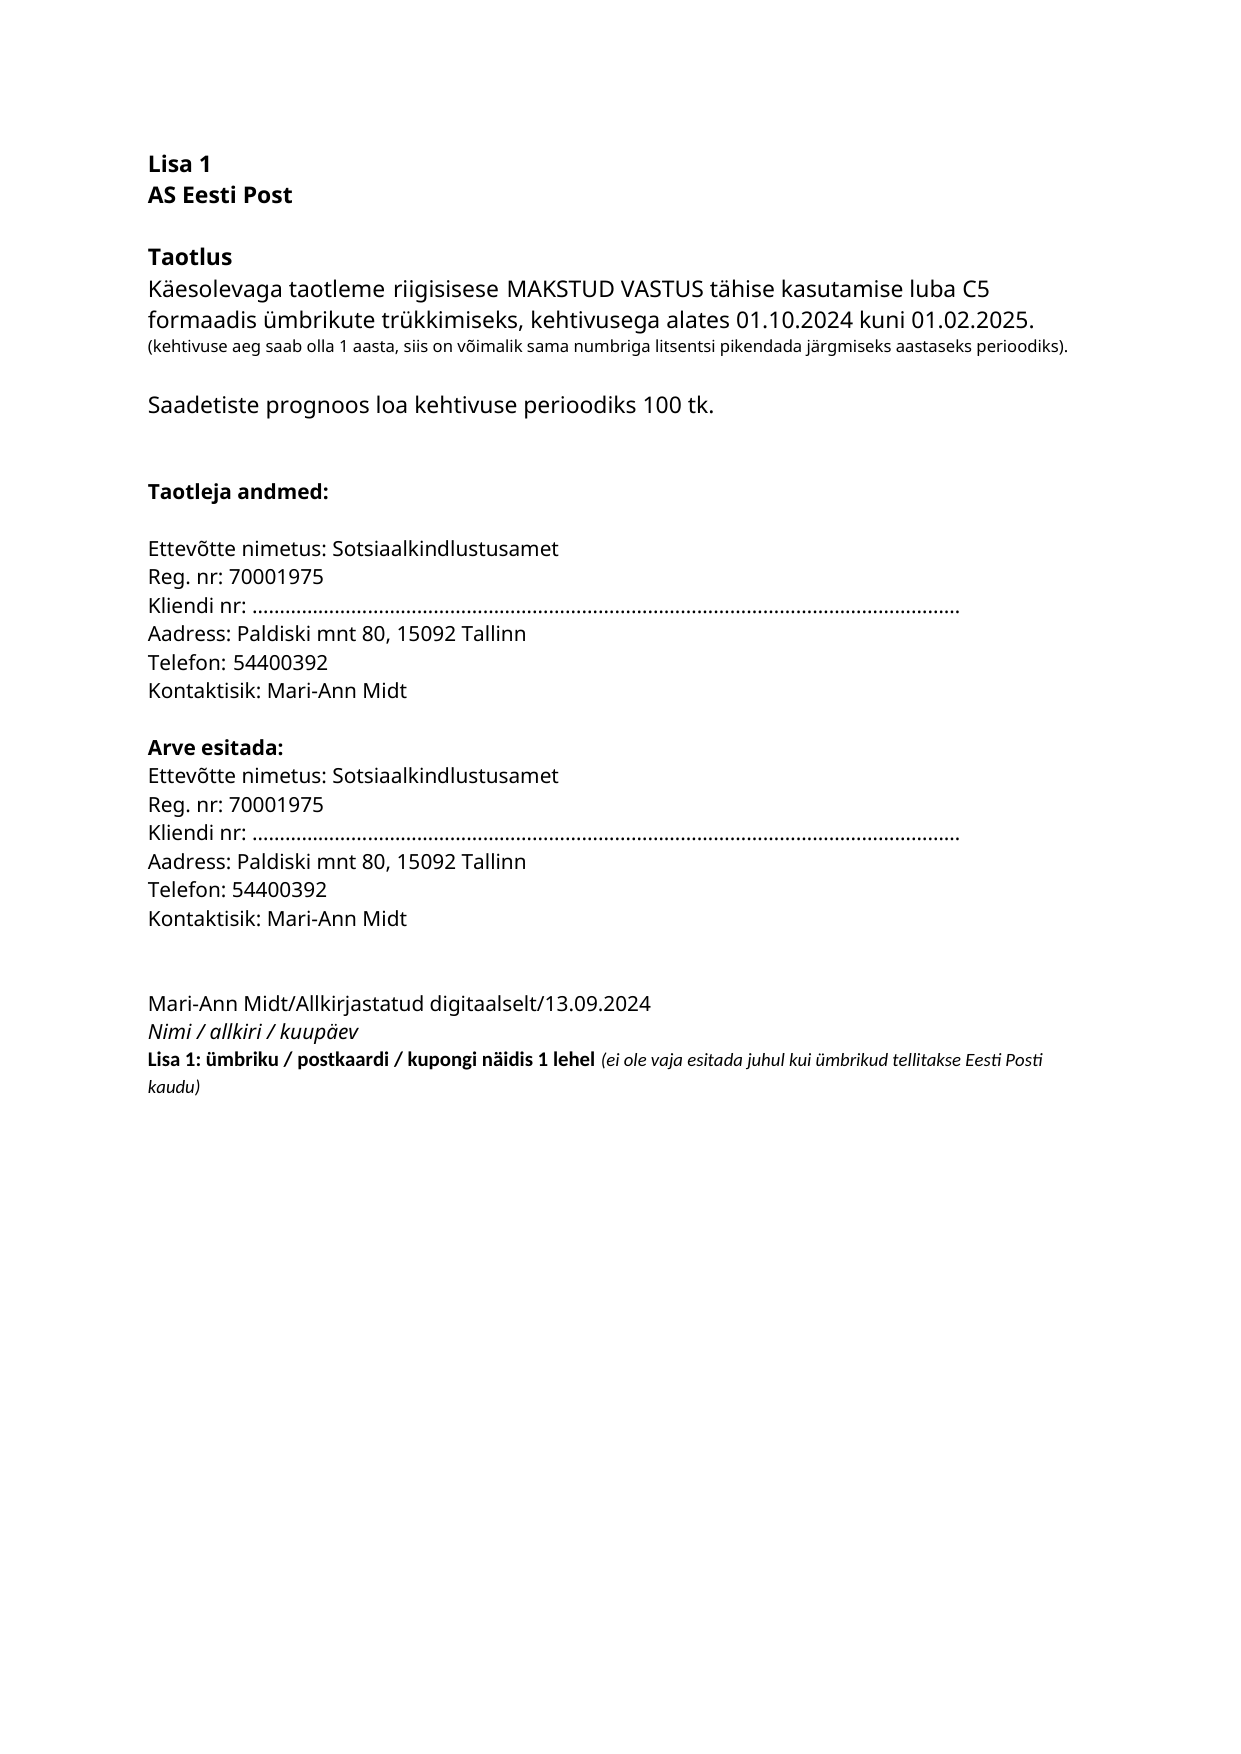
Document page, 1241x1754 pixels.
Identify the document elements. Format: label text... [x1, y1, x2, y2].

text Kliendi nr: ………………………………………………………………………………………………………………… [148, 591, 1093, 619]
text Arve esitada: [148, 733, 1093, 762]
text Mari-Ann Midt/Allkirjastatud digitaalselt/13.09.2024 [148, 989, 1093, 1017]
text Kontaktisik: Mari-Ann Midt [148, 904, 1093, 932]
text Reg. nr: 70001975 [148, 562, 1093, 591]
text Telefon: 54400392 [148, 648, 1093, 676]
text Telefon: 54400392 [148, 875, 1093, 904]
text Saadetiste prognoos loa kehtivuse perioodiks 100 tk. [148, 389, 1093, 420]
text (kehtivuse aeg saab olla 1 aasta, siis on võimalik sama numbriga litsentsi pikendada järgmiseks aastaseks perioodiks). [148, 335, 1093, 358]
text Taotleja andmed: [148, 477, 1093, 506]
text Ettevõtte nimetus: Sotsiaalkindlustusamet [148, 534, 1093, 562]
text Aadress: Paldiski mnt 80, 15092 Tallinn [148, 619, 1093, 648]
text Käesolevaga taotleme riigisisese MAKSTUD VASTUS tähise kasutamise luba C5 formaadis ümbrikute trükkimiseks, kehtivusega alates 01.10.2024 kuni 01.02.2025. [148, 273, 1093, 335]
text Lisa 1 [148, 148, 1093, 179]
text Lisa 1: ümbriku / postkaardi / kupongi näidis 1 lehel (ei ole vaja esitada juhul kui ümbrikud tellitakse Eesti Posti kaudu) [148, 1046, 1093, 1098]
text Aadress: Paldiski mnt 80, 15092 Tallinn [148, 847, 1093, 875]
text AS Eesti Post [148, 179, 1093, 210]
text Kliendi nr: ………………………………………………………………………………………………………………… [148, 818, 1093, 847]
text Taotlus [148, 241, 1093, 273]
text Kontaktisik: Mari-Ann Midt [148, 676, 1093, 705]
text Ettevõtte nimetus: Sotsiaalkindlustusamet [148, 762, 1093, 790]
text Reg. nr: 70001975 [148, 790, 1093, 818]
text Nimi / allkiri / kuupäev [148, 1017, 1093, 1046]
